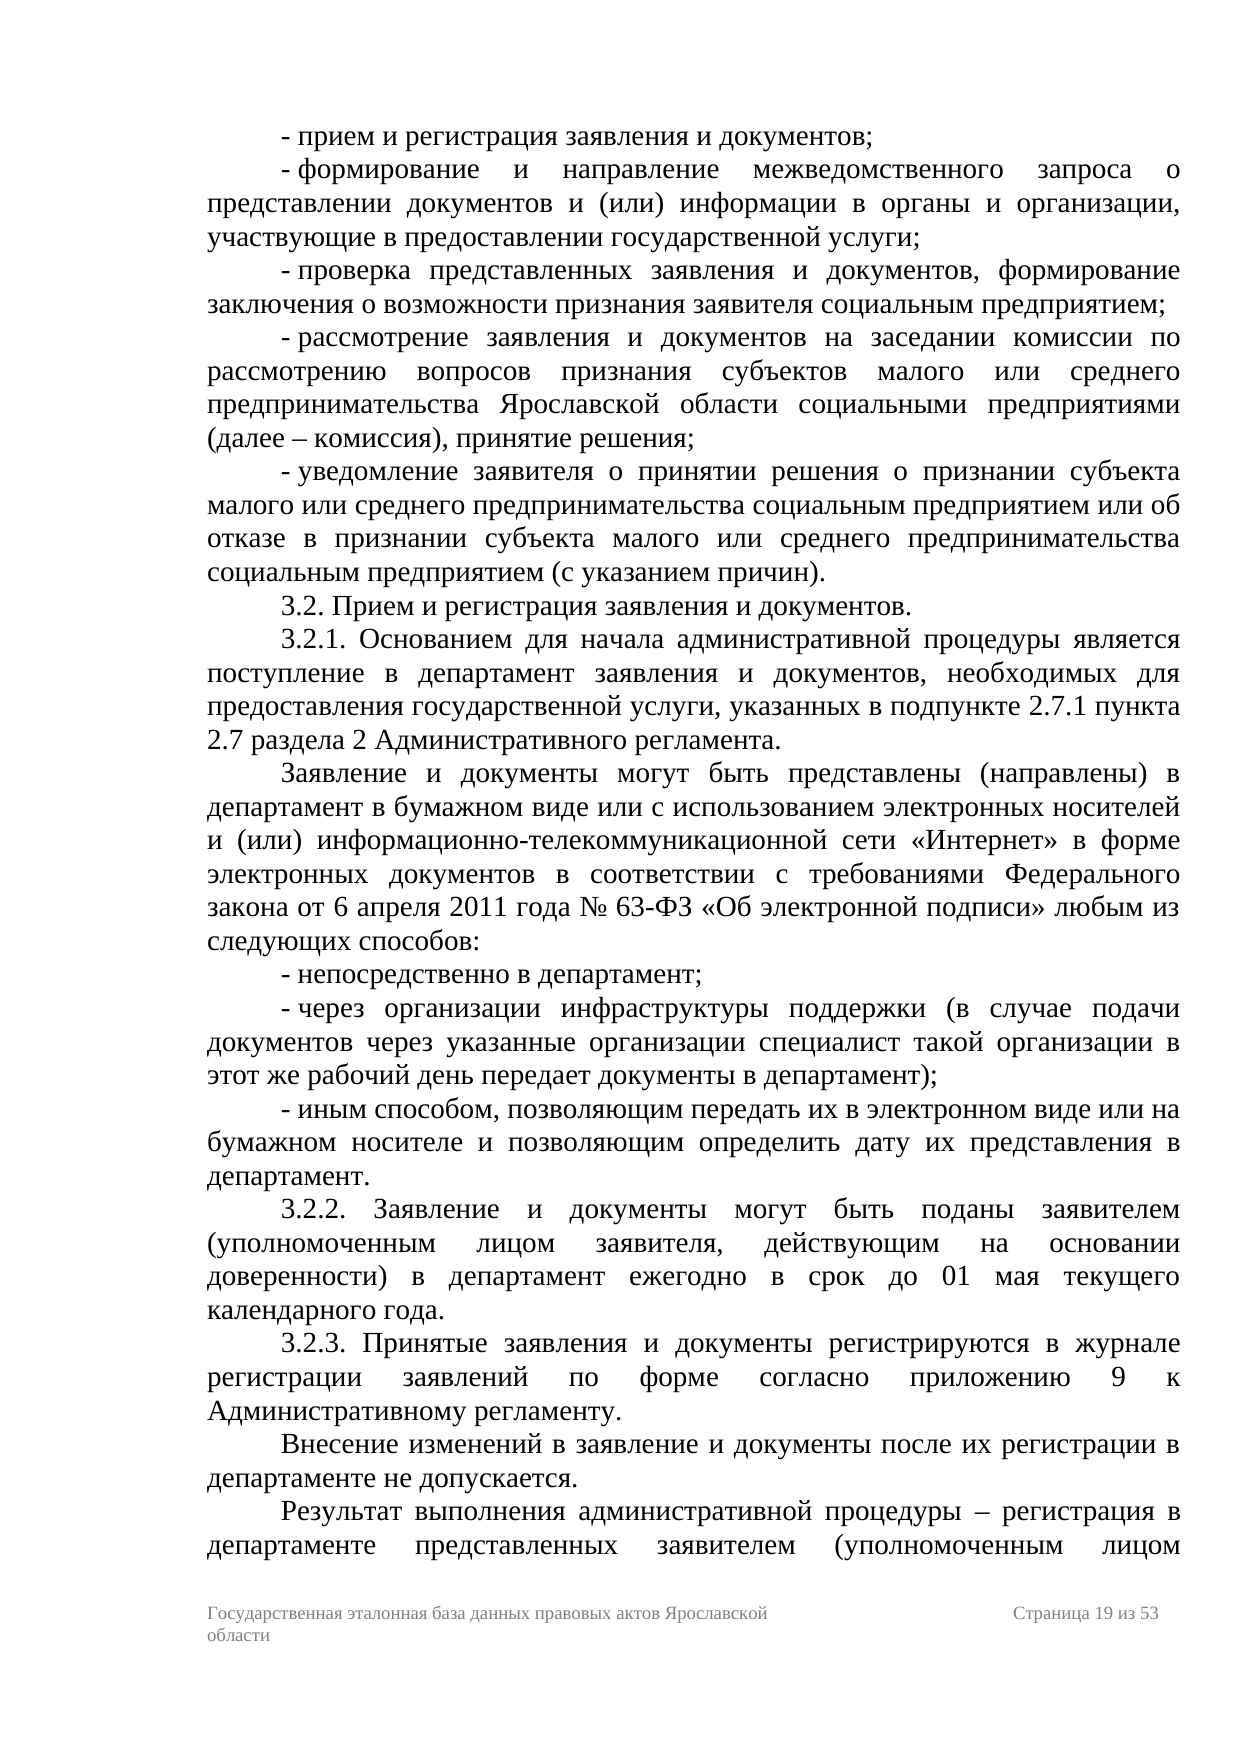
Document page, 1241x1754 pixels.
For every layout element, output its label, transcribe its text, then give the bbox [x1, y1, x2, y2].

text - иным способом, позволяющим передать их в электронном виде или на бумажном носителе и позволяющим определить дату их представления в департамент. [207, 1091, 1181, 1191]
text - проверка представленных заявления и документов, формирование заключения о возможности признания заявителя социальным предприятием; [207, 252, 1181, 319]
text - прием и регистрация заявления и документов; [207, 118, 1181, 152]
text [207, 1493, 1181, 1560]
text 3.2.3. Принятые заявления и документы регистрируются в журнале регистрации заявлений по форме согласно приложению 9 к Административному регламенту. [207, 1326, 1181, 1426]
text - уведомление заявителя о принятии решения о признании субъекта малого или среднего предпринимательства социальным предприятием или об отказе в признании субъекта малого или среднего предпринимательства социальным предприятием (с указанием причин). [207, 453, 1181, 588]
text Внесение изменений в заявление и документы после их регистрации в департаменте не допускается. [207, 1426, 1181, 1493]
text 3.2.2. Заявление и документы могут быть поданы заявителем (уполномоченным лицом заявителя, действующим на основании доверенности) в департамент ежегодно в срок до 01 мая текущего календарного года. [207, 1191, 1181, 1326]
text - формирование и направление межведомственного запроса о представлении документов и (или) информации в органы и организации, участвующие в предоставлении государственной услуги; [207, 152, 1181, 252]
text - непосредственно в департамент; [207, 957, 1181, 990]
text 3.2. Прием и регистрация заявления и документов. [207, 588, 1181, 621]
text Заявление и документы могут быть представлены (направлены) в департамент в бумажном виде или с использованием электронных носителей и (или) информационно-телекоммуникационной сети «Интернет» в форме электронных документов в соответствии с требованиями Федерального закона от 6 апреля 2011 года № 63-ФЗ «Об электронной подписи» любым из следующих способов: [207, 755, 1181, 957]
text - рассмотрение заявления и документов на заседании комиссии по рассмотрению вопросов признания субъектов малого или среднего предпринимательства Ярославской области социальными предприятиями (далее – комиссия), принятие решения; [207, 319, 1181, 453]
text 3.2.1. Основанием для начала административной процедуры является поступление в департамент заявления и документов, необходимых для предоставления государственной услуги, указанных в подпункте 2.7.1 пункта 2.7 раздела 2 Административного регламента. [207, 621, 1181, 755]
text - через организации инфраструктуры поддержки (в случае подачи документов через указанные организации специалист такой организации в этот же рабочий день передает документы в департамент); [207, 990, 1181, 1091]
